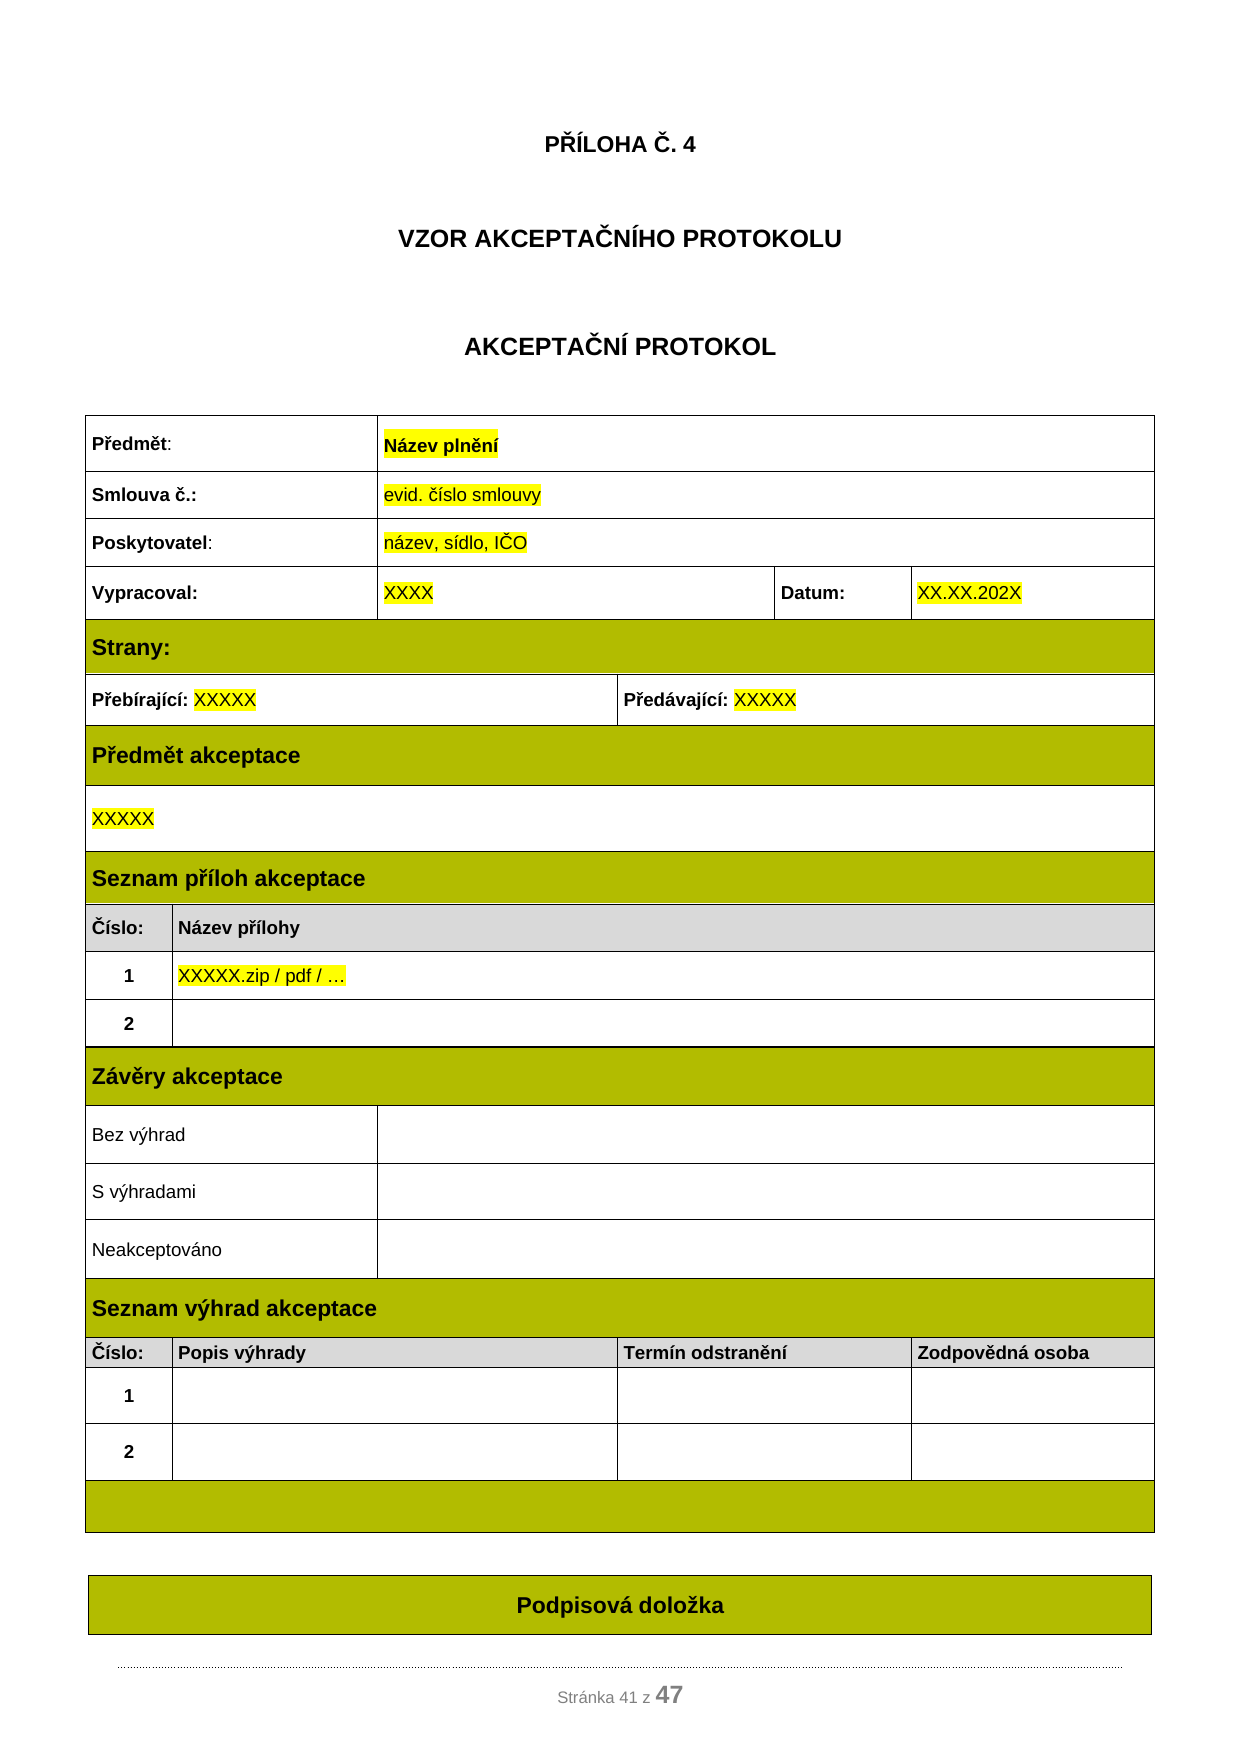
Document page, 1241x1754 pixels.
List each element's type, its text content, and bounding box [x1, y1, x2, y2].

table_header Název plnění [378, 416, 1154, 471]
table_cell [173, 1424, 617, 1480]
table_cell [912, 1424, 1154, 1480]
table_cell [912, 1368, 1154, 1423]
table_cell Poskytovatel: [86, 519, 377, 566]
table_cell Smlouva č.: [86, 472, 377, 518]
table_cell Neakceptováno [86, 1220, 377, 1278]
table_cell XXXXX [86, 786, 1154, 851]
table_cell [378, 1106, 1154, 1162]
table_cell XXXXX.zip / pdf / … [173, 952, 1154, 999]
table_cell Závěry akceptace [86, 1048, 1154, 1105]
table_cell Zodpovědná osoba [912, 1338, 1154, 1367]
table_cell S výhradami [86, 1164, 377, 1219]
table_cell evid. číslo smlouvy [378, 472, 1154, 518]
table_cell Seznam příloh akceptace [86, 852, 1154, 903]
table_cell [378, 1220, 1154, 1278]
table_cell Strany: [86, 620, 1154, 673]
table_cell Číslo: [86, 905, 172, 951]
table_cell Předmět akceptace [86, 726, 1154, 785]
table_cell XXXX [378, 567, 774, 619]
table_cell Bez výhrad [86, 1106, 377, 1162]
table_cell XX.XX.202X [912, 567, 1154, 619]
table_cell [173, 1000, 1154, 1046]
table_cell Název přílohy [173, 905, 1154, 951]
text vzor akceptaČNÍHO PROTOKOLU [118, 224, 1122, 253]
table_cell 2 [86, 1424, 172, 1480]
text Akceptační protokol [118, 332, 1122, 390]
table_header Podpisová doložka [89, 1576, 1151, 1634]
table_cell Číslo: [86, 1338, 172, 1367]
table_cell [173, 1368, 617, 1423]
table_cell název, sídlo, IČO [378, 519, 1154, 566]
table_cell 2 [86, 1000, 172, 1046]
table_cell Seznam výhrad akceptace [86, 1279, 1154, 1337]
table_cell Vypracoval: [86, 567, 377, 619]
list PŘÍLOHA Č. 4 [118, 131, 1122, 157]
table_cell 1 [86, 1368, 172, 1423]
table_cell Popis výhrady [173, 1338, 617, 1367]
table_cell Datum: [775, 567, 911, 619]
table_cell [86, 1481, 1154, 1532]
table_cell Přebírající: XXXXX [86, 675, 617, 725]
table_header Předmět: [86, 416, 377, 471]
table_cell [618, 1424, 911, 1480]
table_cell [618, 1368, 911, 1423]
table_cell [378, 1164, 1154, 1219]
table_cell Předávající: XXXXX [618, 675, 1154, 725]
table_cell 1 [86, 952, 172, 999]
table_cell Termín odstranění [618, 1338, 911, 1367]
